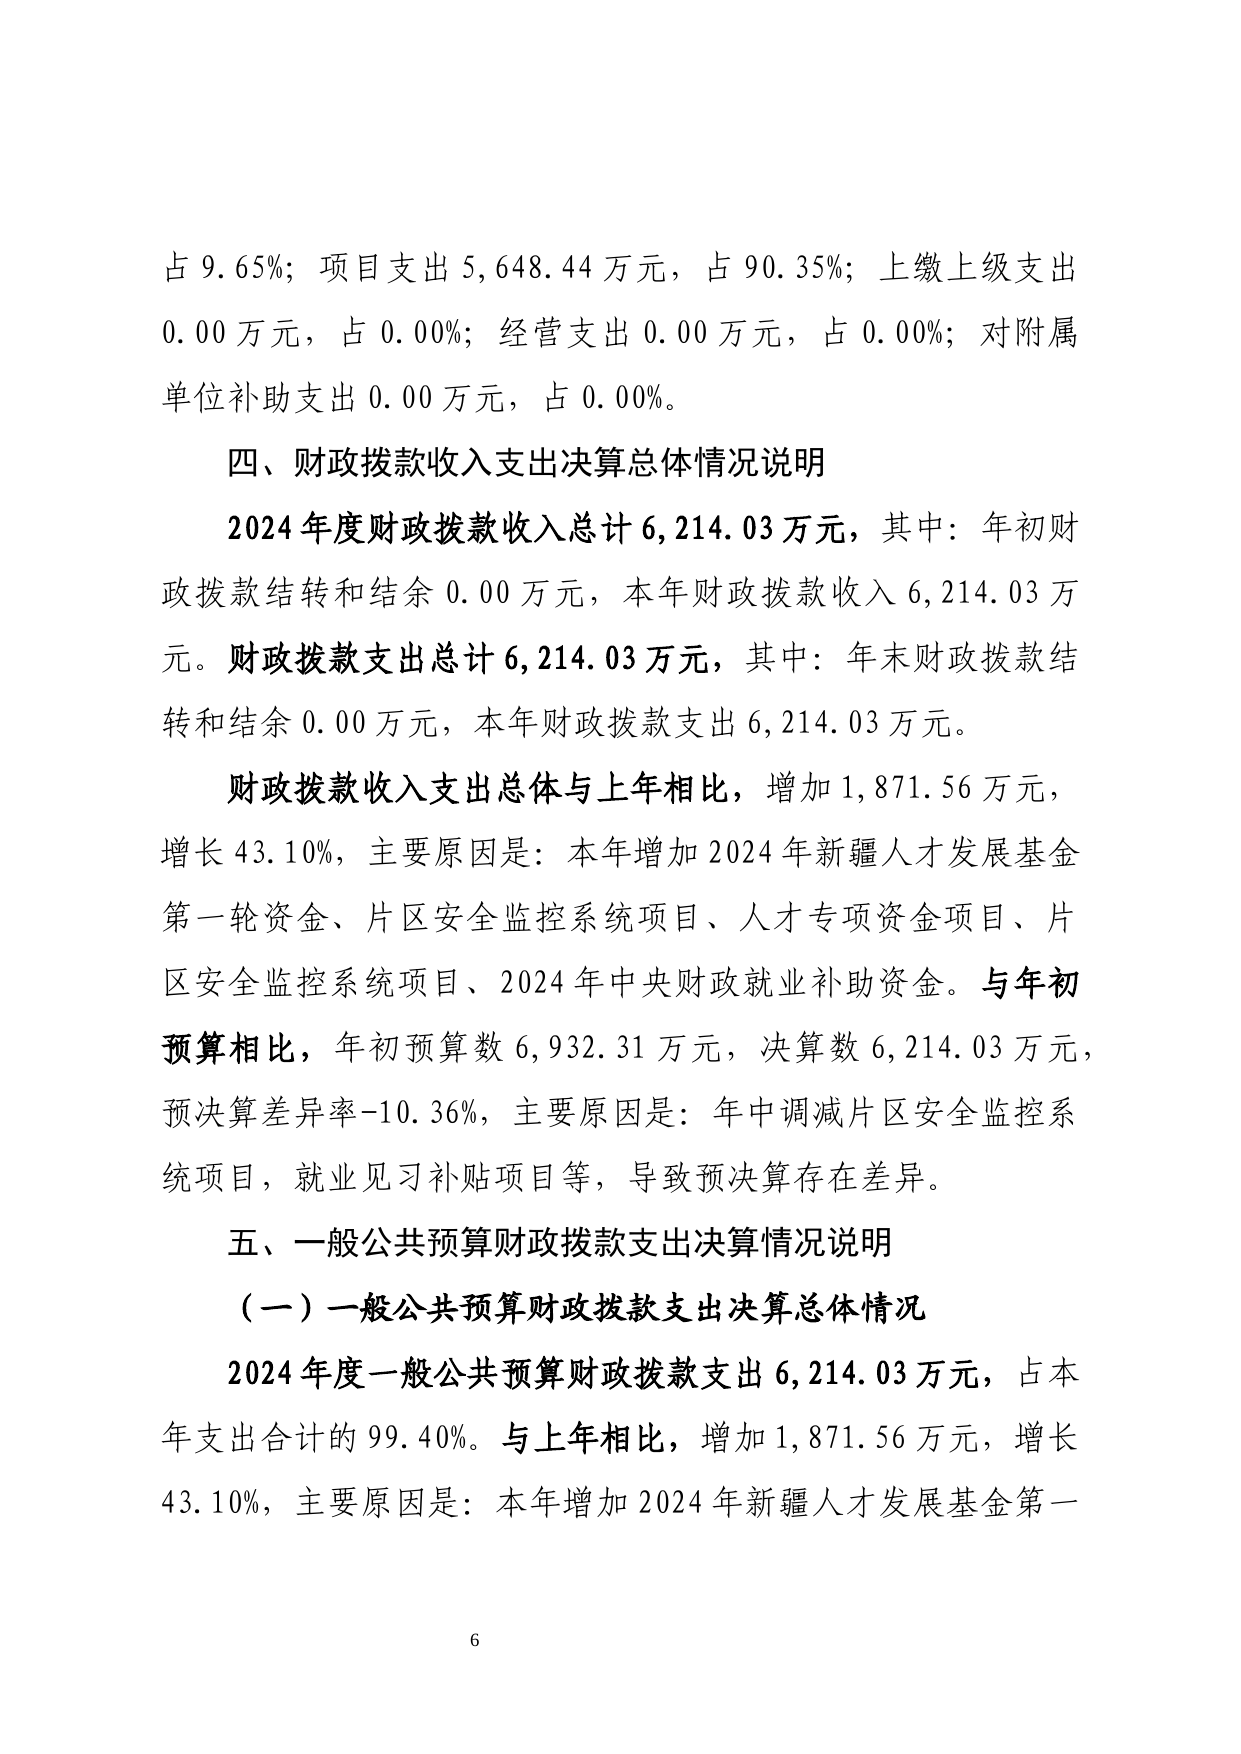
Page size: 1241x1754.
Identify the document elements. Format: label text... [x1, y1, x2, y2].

text 2024年度财政拨款收入总计6,214.03万元，其中：年初财政拨款结转和结余0.00万元，本年财政拨款收入6,214.03万元。财政拨款支出总计6,214.03万元，其中：年末财政拨款结转和结余0.00万元，本年财政拨款支出6,214.03万元。 [159, 493, 1081, 753]
text 财政拨款收入支出总体与上年相比，增加1,871.56万元，增长43.10%，主要原因是：本年增加2024年新疆人才发展基金第一轮资金、片区安全监控系统项目、人才专项资金项目、片区安全监控系统项目、2024年中央财政就业补助资金。与年初预算相比，年初预算数6,932.31万元，决算数6,214.03万元，预决算差异率-10.36%，主要原因是：年中调减片区安全监控系统项目，就业见习补贴项目等，导致预决算存在差异。 [159, 753, 1081, 1208]
text 五、一般公共预算财政拨款支出决算情况说明 [159, 1208, 1081, 1273]
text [159, 1338, 1081, 1533]
text （一）一般公共预算财政拨款支出决算总体情况 [159, 1273, 1081, 1338]
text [159, 233, 1081, 428]
text 四、财政拨款收入支出决算总体情况说明 [159, 428, 1081, 493]
